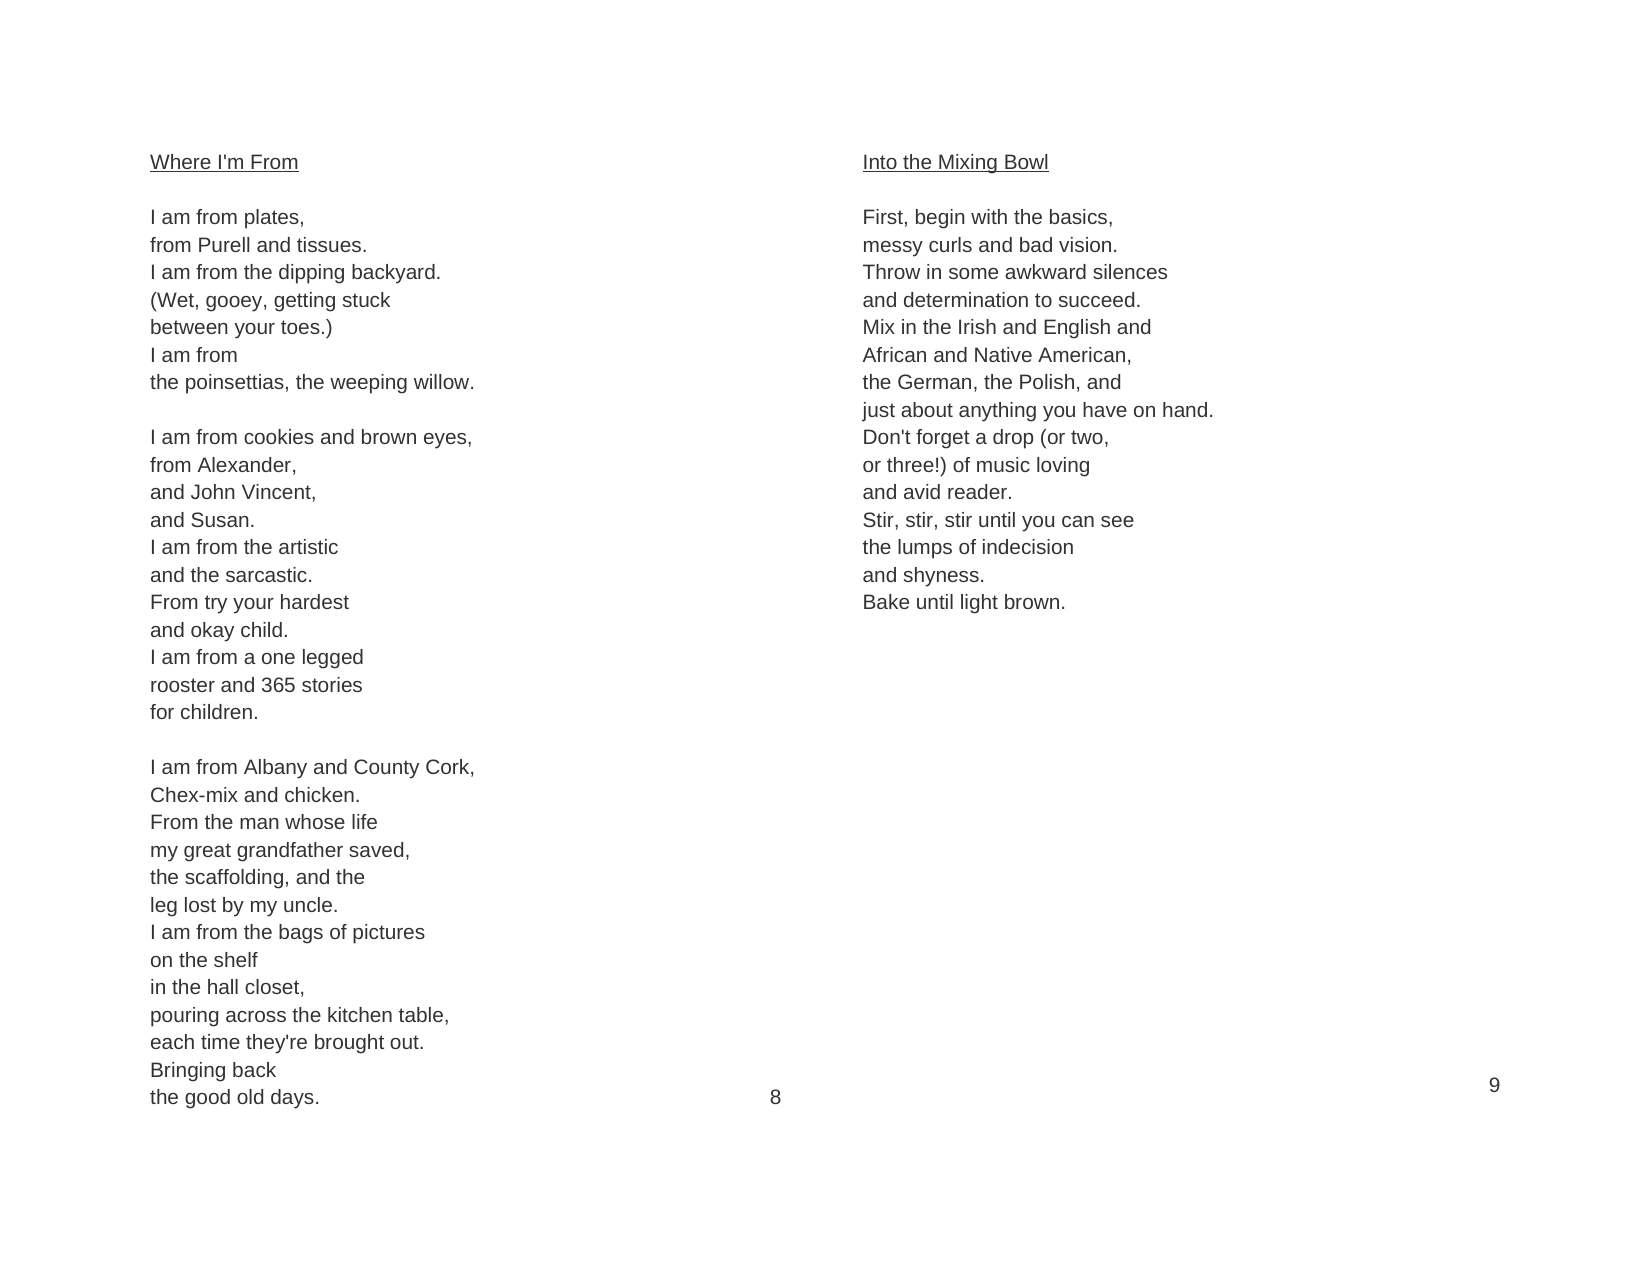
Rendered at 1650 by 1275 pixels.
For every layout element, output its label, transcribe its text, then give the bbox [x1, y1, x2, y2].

text Into the Mixing Bowl First, begin with the basics, messy curls and bad vision. Throw in some awkward silences and determination to succeed. Mix in the Irish and English and African and Native American, the German, the Polish, and just about anything you have on hand. Don't forget a drop (or two, or three!) of music loving and avid reader. Stir, stir, stir until you can see the lumps of indecision and shyness. Bake until light brown. [862, 150, 1500, 614]
text Where I'm From I am from plates, from Purell and tissues. I am from the dipping backyard. (Wet, gooey, getting stuck between your toes.) I am from the poinsettias, the weeping willow. I am from cookies and brown eyes, from Alexander, and John Vincent, and Susan. I am from the artistic and the sarcastic. From try your hardest and okay child. I am from a one legged rooster and 365 stories for children. I am from Albany and County Cork, Chex-mix and chicken. From the man whose life my great grandfather saved, the scaffolding, and the leg lost by my uncle. I am from the bags of pictures on the shelf in the hall closet, pouring across the kitchen table, each time they're brought out. Bringing back the good old days. 8 [150, 150, 787, 1109]
text 9 [862, 1073, 1500, 1097]
